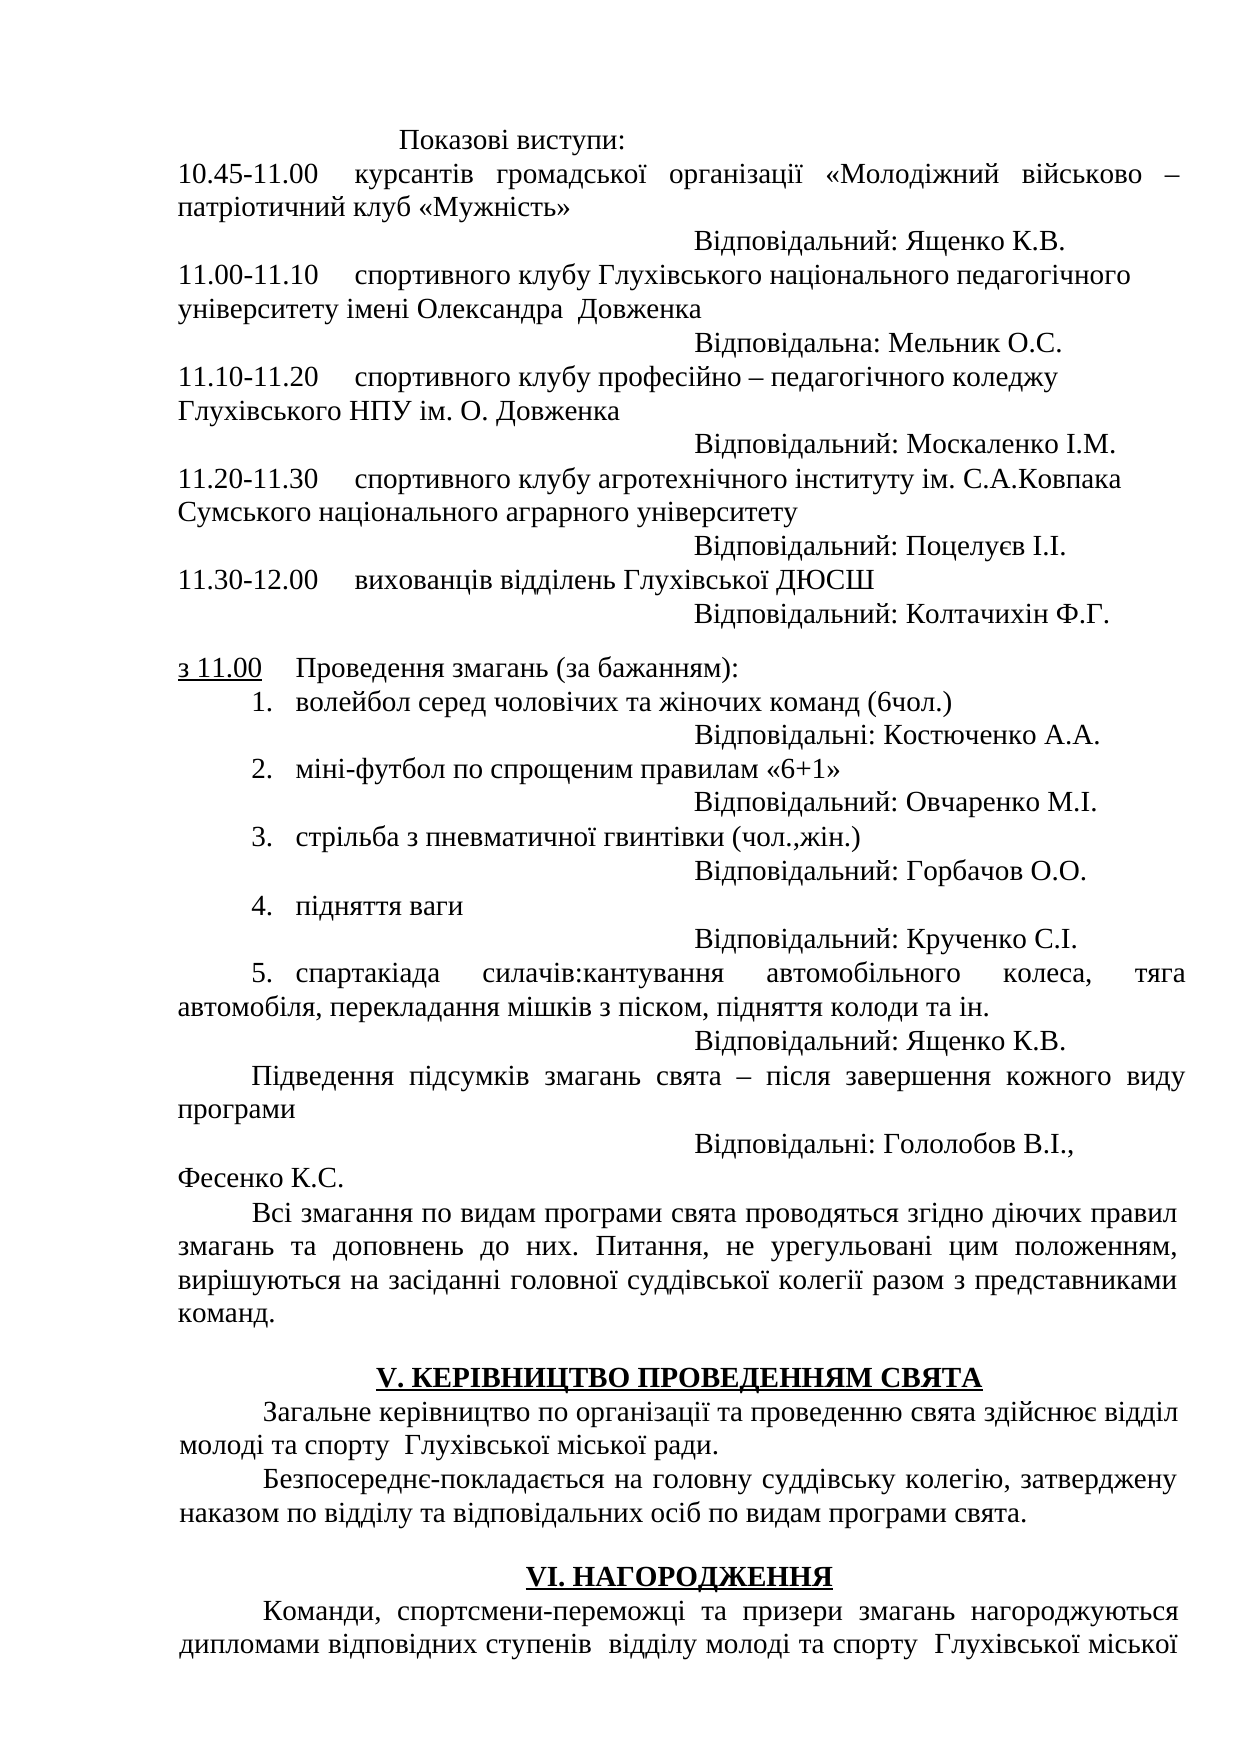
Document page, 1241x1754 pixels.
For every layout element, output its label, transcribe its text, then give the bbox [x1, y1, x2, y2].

text 11.00-11.10 спортивного клубу Глухівського національного педагогічного [178, 257, 1181, 290]
text університету імені Олександра Довженка [178, 291, 1181, 324]
text Відповідальний: Колтачихін Ф.Г. [693, 596, 1181, 630]
text VI. НАГОРОДЖЕННЯ [177, 1559, 1181, 1593]
list Відповідальні: Костюченко А.А. [177, 717, 1181, 751]
text Відповідальний: Ященко К.В. [252, 1023, 1186, 1057]
text 11.30-12.00 вихованців відділень Глухівської ДЮСШ [177, 562, 1181, 596]
text Показові виступи: [325, 122, 1180, 156]
text Відповідальний: Ященко К.В. [177, 223, 1180, 256]
text 11.10-11.20 спортивного клубу професійно – педагогічного коледжу Глухівського НПУ ім. О. Довженка [178, 359, 1181, 426]
list волейбол серед чоловічих та жіночих команд (6чол.) [177, 684, 1181, 717]
text Фесенко К.С. [177, 1161, 1186, 1194]
text 10.45-11.00 курсантів громадської організації «Молодіжний військово – патріотичний клуб «Мужність» [177, 156, 1180, 223]
text Відповідальні: Гололобов В.І., [177, 1126, 1186, 1159]
text Відповідальний: Горбачов О.О. [177, 853, 1186, 887]
text Всі змагання по видам програми свята проводяться згідно діючих правил змагань та доповнень до них. Питання, не урегульовані цим положенням, вирішуються на засіданні головної суддівської колегії разом з представниками команд. [178, 1195, 1179, 1329]
text з 11.00 Проведення змагань (за бажанням): [178, 650, 1181, 684]
text Загальне керівництво по організації та проведенню свята здійснює відділ молоді та спорту Глухівської міської ради. [179, 1394, 1180, 1461]
list міні-футбол по спрощеним правилам «6+1» [177, 751, 1181, 784]
text Відповідальний: Овчаренко М.І. [619, 784, 1181, 818]
text Підведення підсумків змагань свята – після завершення кожного виду програми [177, 1058, 1186, 1125]
text V. КЕРІВНИЦТВО ПРОВЕДЕННЯМ СВЯТА [177, 1360, 1181, 1394]
list підняття ваги [177, 888, 1186, 922]
list спартакіада силачів:кантування автомобільного колеса, тяга автомобіля, перекладання мішків з піском, підняття колоди та ін. [177, 955, 1186, 1022]
list Відповідальний: Крученко С.І. [251, 922, 1186, 955]
text 11.20-11.30 спортивного клубу агротехнічного інституту ім. С.А.Ковпака Сумського національного аграрного університету [177, 461, 1181, 528]
text Відповідальний: Москаленко І.М. [178, 427, 1181, 460]
text Відповідальна: Мельник О.С. [178, 325, 1181, 358]
list стрільба з пневматичної гвинтівки (чол.,жін.) [177, 819, 933, 852]
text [179, 1593, 1180, 1660]
text Відповідальний: Поцелуєв І.І. [620, 528, 1181, 562]
text Безпосереднє-покладається на головну суддівську колегію, затверджену наказом по відділу та відповідальних осіб по видам програми свята. [179, 1461, 1178, 1528]
